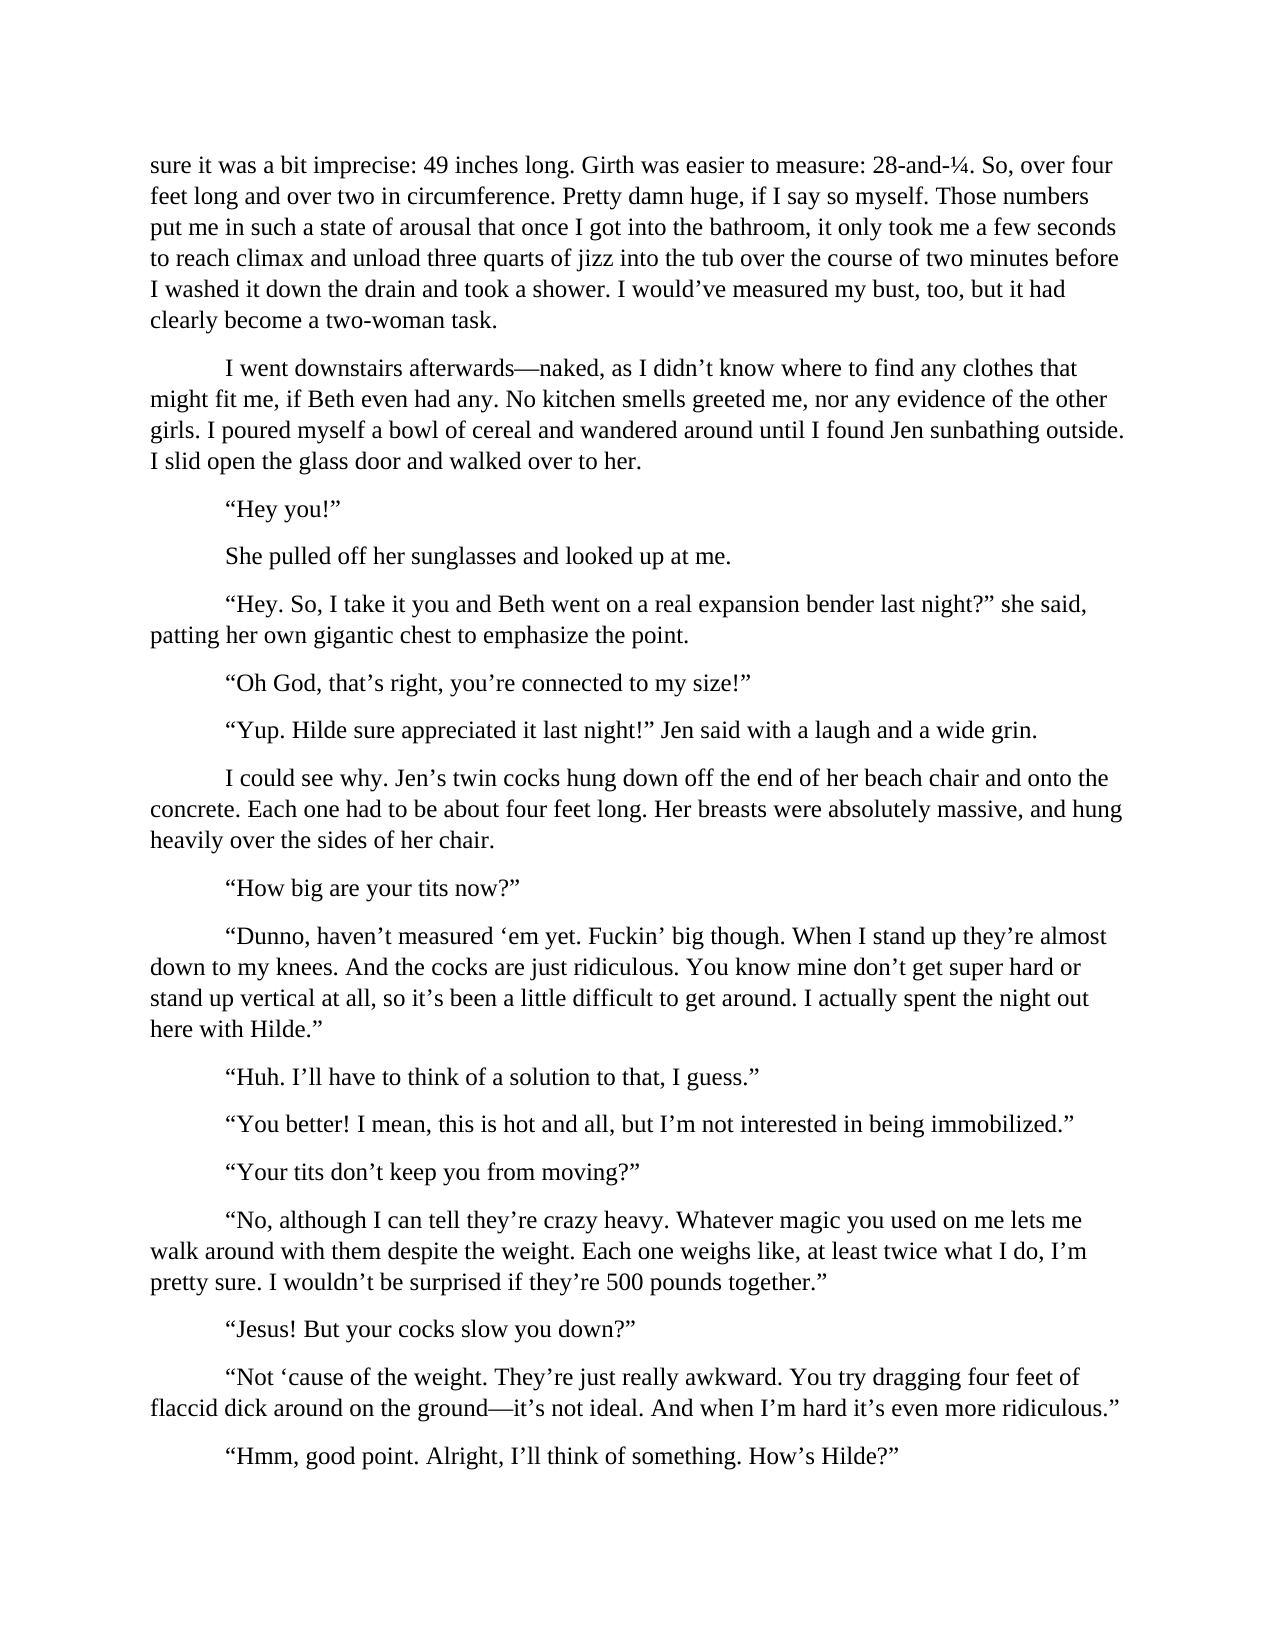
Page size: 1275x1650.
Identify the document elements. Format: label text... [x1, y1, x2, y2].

text “You better! I mean, this is hot and all, but I’m not interested in being immobilized.” [150, 1109, 1125, 1138]
text “Hmm, good point. Alright, I’ll think of something. How’s Hilde?” [150, 1441, 1125, 1470]
text “Huh. I’ll have to think of a solution to that, I guess.” [150, 1062, 1125, 1090]
text I could see why. Jen’s twin cocks hung down off the end of her beach chair and onto the concrete. Each one had to be about four feet long. Her breasts were absolutely massive, and hung heavily over the sides of her chair. [150, 763, 1125, 854]
text “How big are your tits now?” [150, 873, 1125, 902]
text “Your tits don’t keep you from moving?” [150, 1157, 1125, 1186]
text “Oh God, that’s right, you’re connected to my size!” [150, 668, 1125, 697]
text “No, although I can tell they’re crazy heavy. Whatever magic you used on me lets me walk around with them despite the weight. Each one weighs like, at least twice what I do, I’m pretty sure. I wouldn’t be surprised if they’re 500 pounds together.” [150, 1205, 1125, 1296]
text I went downstairs afterwards—naked, as I didn’t know where to find any clothes that might fit me, if Beth even had any. No kitchen smells greeted me, nor any evidence of the other girls. I poured myself a bowl of cereal and wandered around until I found Jen sunbathing outside. I slid open the glass door and walked over to her. [150, 353, 1125, 475]
text “Dunno, haven’t measured ‘em yet. Fuckin’ big though. When I stand up they’re almost down to my knees. And the cocks are just ridiculous. You know mine don’t get super hard or stand up vertical at all, so it’s been a little difficult to get around. I actually spent the night out here with Hilde.” [150, 921, 1125, 1043]
text “Jesus! But your cocks slow you down?” [150, 1314, 1125, 1343]
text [150, 150, 1125, 334]
text She pulled off her sunglasses and looked up at me. [150, 541, 1125, 570]
text “Hey you!” [150, 494, 1125, 522]
text “Yup. Hilde sure appreciated it last night!” Jen said with a laugh and a wide grin. [150, 716, 1125, 744]
text “Not ‘cause of the weight. They’re just really awkward. You try dragging four feet of flaccid dick around on the ground—it’s not ideal. And when I’m hard it’s even more ridiculous.” [150, 1362, 1125, 1422]
text “Hey. So, I take it you and Beth went on a real expansion bender last night?” she said, patting her own gigantic chest to emphasize the point. [150, 589, 1125, 649]
